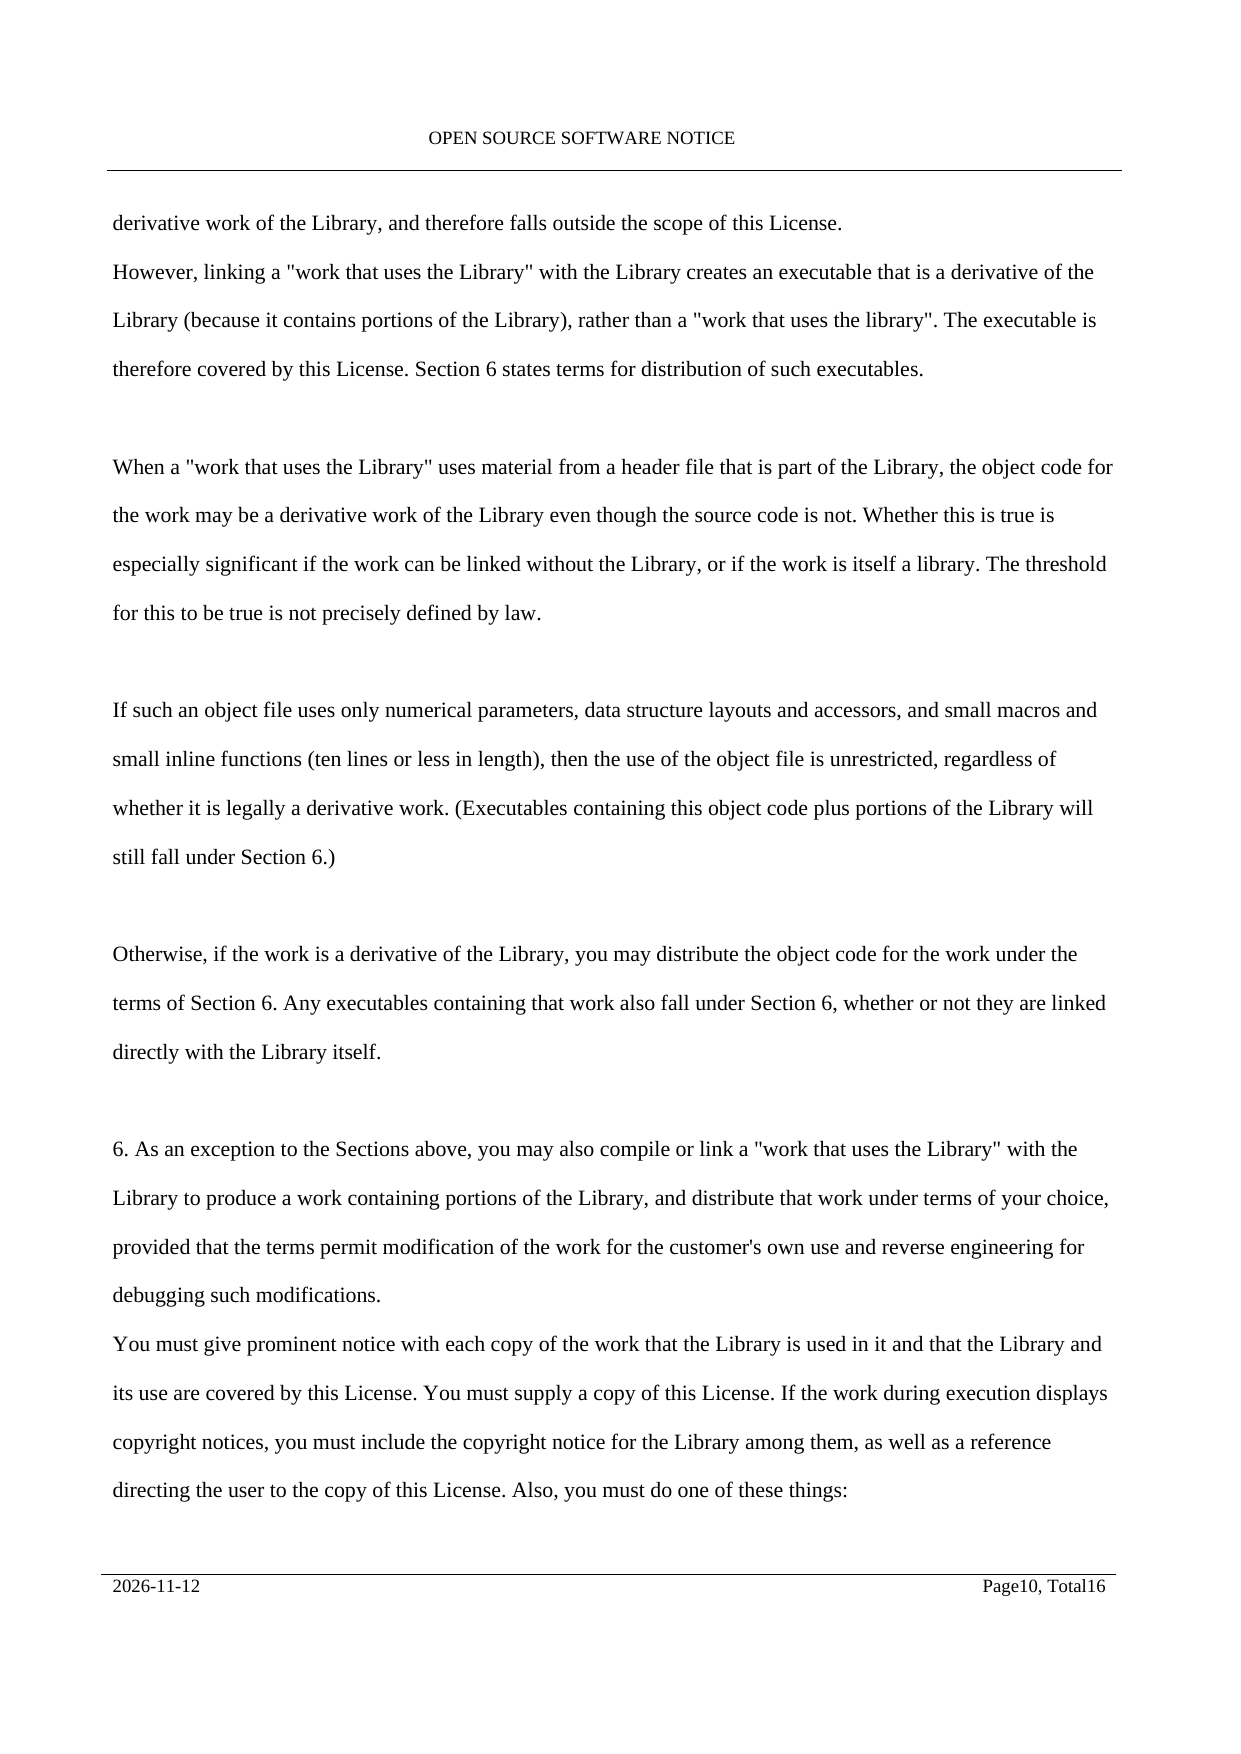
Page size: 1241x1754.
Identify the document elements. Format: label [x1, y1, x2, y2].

text [112, 206, 1128, 1506]
